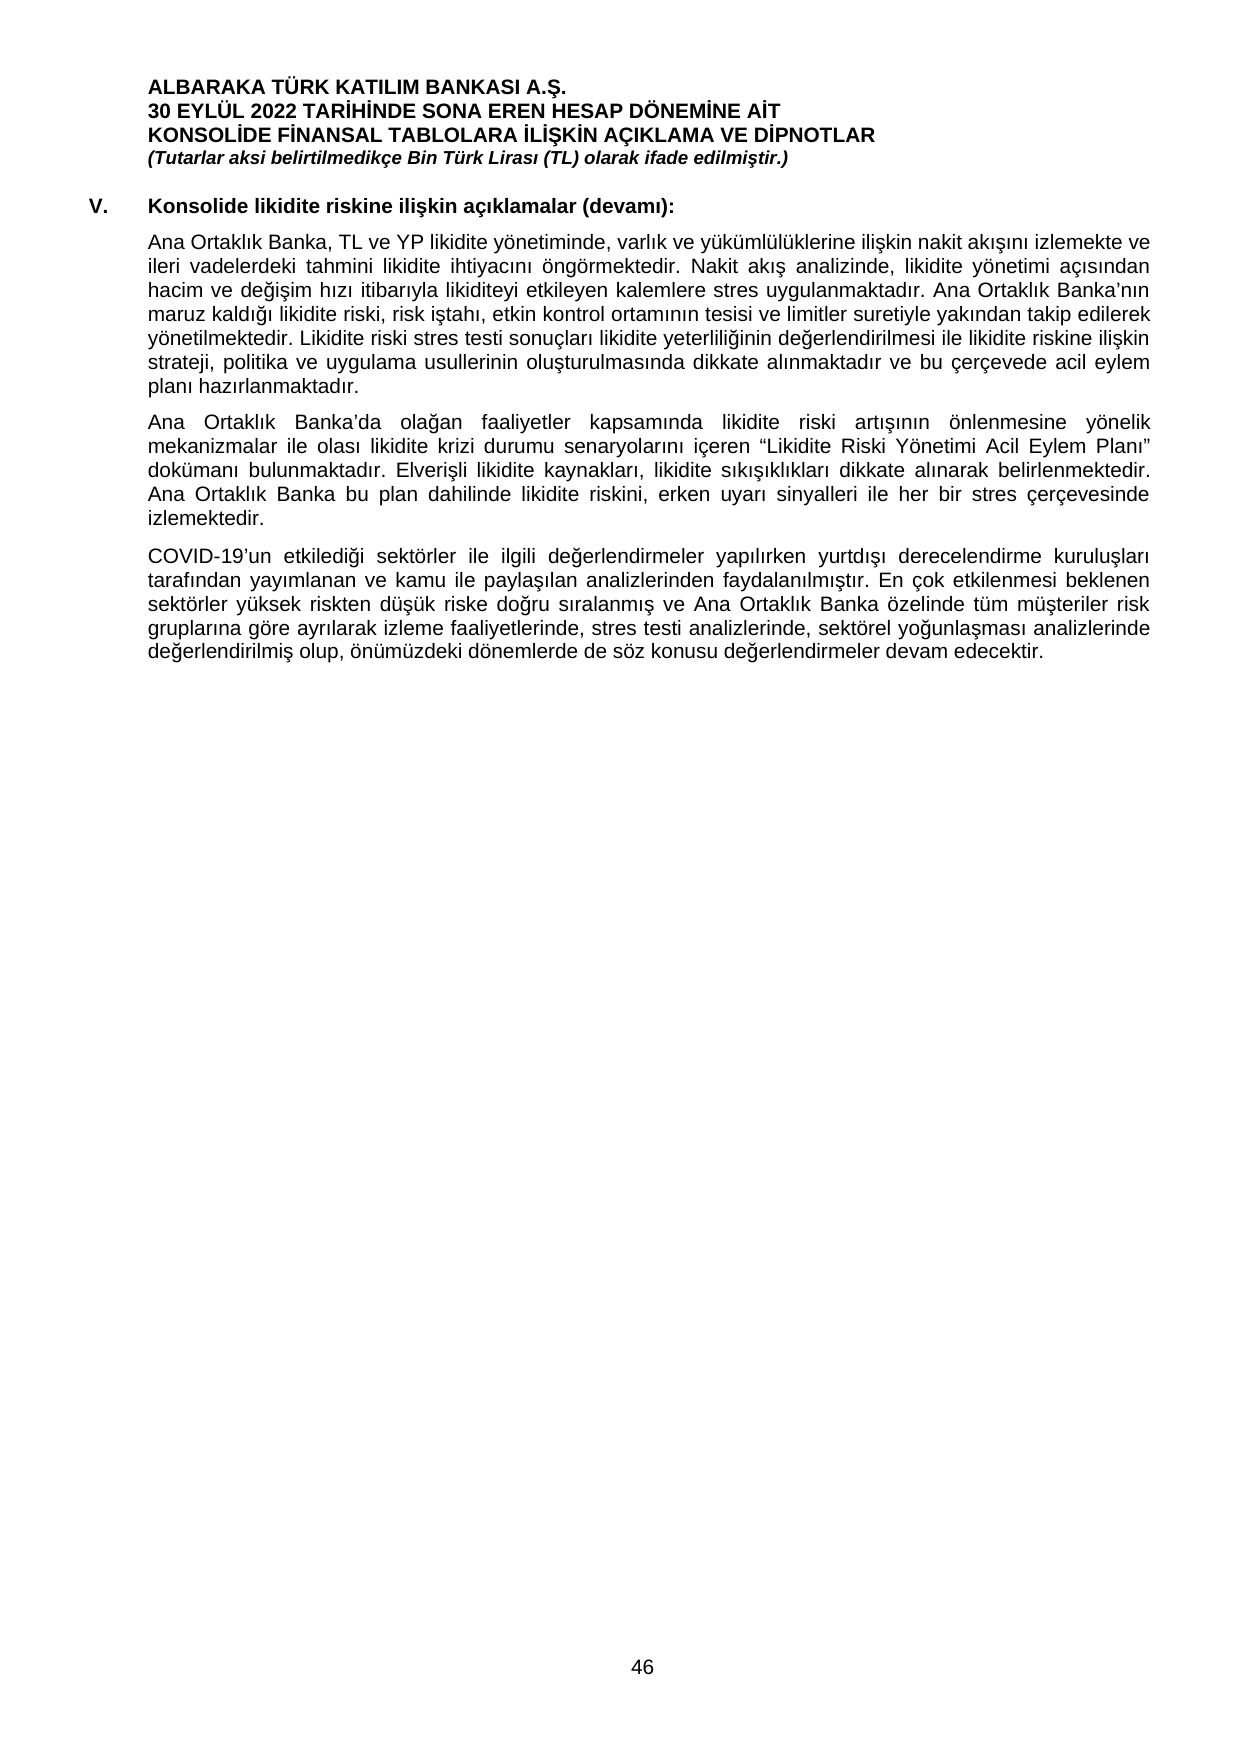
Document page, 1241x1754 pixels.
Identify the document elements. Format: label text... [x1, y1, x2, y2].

text V. Konsolide likidite riskine ilişkin açıklamalar (devamı): [89, 193, 1152, 217]
text Ana Ortaklık Banka, TL ve YP likidite yönetiminde, varlık ve yükümlülüklerine ilişkin nakit akışını izlemekte ve ileri vadelerdeki tahmini likidite ihtiyacını öngörmektedir. Nakit akış analizinde, likidite yönetimi açısından hacim ve değişim hızı itibarıyla likiditeyi etkileyen kalemlere stres uygulanmaktadır. Ana Ortaklık Banka’nın maruz kaldığı likidite riski, risk iştahı, etkin kontrol ortamının tesisi ve limitler suretiyle yakından takip edilerek yönetilmektedir. Likidite riski stres testi sonuçları likidite yeterliliğinin değerlendirilmesi ile likidite riskine ilişkin strateji, politika ve uygulama usullerinin oluşturulmasında dikkate alınmaktadır ve bu çerçevede acil eylem planı hazırlanmaktadır. [148, 230, 1152, 398]
text Ana Ortaklık Banka’da olağan faaliyetler kapsamında likidite riski artışının önlenmesine yönelik mekanizmalar ile olası likidite krizi durumu senaryolarını içeren “Likidite Riski Yönetimi Acil Eylem Planı” dokümanı bulunmaktadır. Elverişli likidite kaynakları, likidite sıkışıklıkları dikkate alınarak belirlenmektedir. Ana Ortaklık Banka bu plan dahilinde likidite riskini, erken uyarı sinyalleri ile her bir stres çerçevesinde izlemektedir. [148, 410, 1152, 530]
text COVID-19’un etkilediği sektörler ile ilgili değerlendirmeler yapılırken yurtdışı derecelendirme kuruluşları tarafından yayımlanan ve kamu ile paylaşılan analizlerinden faydalanılmıştır. En çok etkilenmesi beklenen sektörler yüksek riskten düşük riske doğru sıralanmış ve Ana Ortaklık Banka özelinde tüm müşteriler risk gruplarına göre ayrılarak izleme faaliyetlerinde, stres testi analizlerinde, sektörel yoğunlaşması analizlerinde değerlendirilmiş olup, önümüzdeki dönemlerde de söz konusu değerlendirmeler devam edecektir. [148, 543, 1152, 663]
